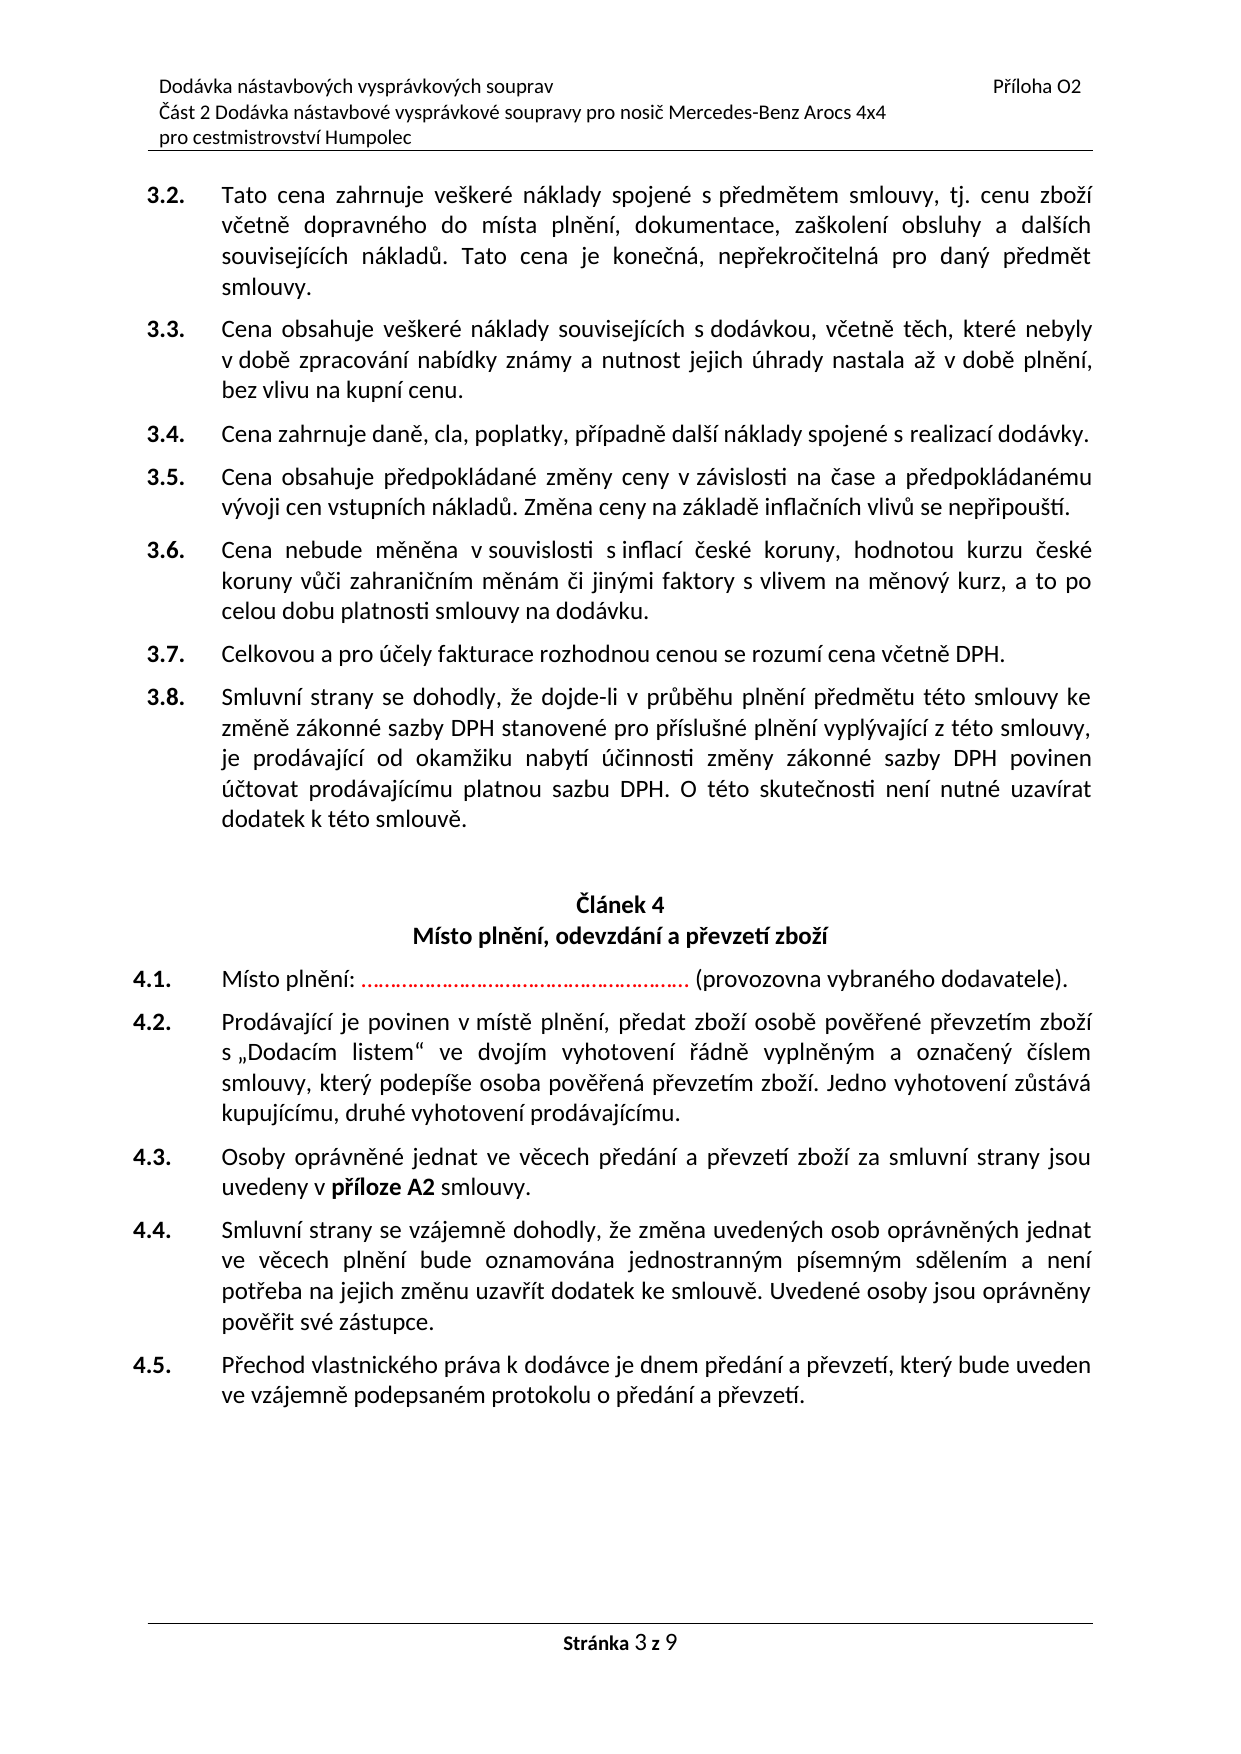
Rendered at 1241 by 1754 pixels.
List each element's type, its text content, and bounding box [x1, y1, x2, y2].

list Přechod vlastnického práva k dodávce je dnem předání a převzetí, který bude uveden ve vzájemně podepsaném protokolu o předání a převzetí. [133, 1349, 1093, 1410]
text Místo plnění, odevzdání a převzetí zboží [148, 920, 1093, 951]
text Článek 4 [148, 889, 1093, 920]
list Místo plnění: ………………………………………………… (provozovna vybraného dodavatele). [133, 963, 1093, 993]
list Osoby oprávněné jednat ve věcech předání a převzetí zboží za smluvní strany jsou uvedeny v příloze A2 smlouvy. [133, 1141, 1093, 1202]
list Smluvní strany se dohodly, že dojde-li v průběhu plnění předmětu této smlouvy ke změně zákonné sazby DPH stanovené pro příslušné plnění vyplývající z této smlouvy, je prodávající od okamžiku nabytí účinnosti změny zákonné sazby DPH povinen účtovat prodávajícímu platnou sazbu DPH. O této skutečnosti není nutné uzavírat dodatek k této smlouvě. [146, 681, 1093, 834]
list Cena obsahuje veškeré náklady souvisejících s dodávkou, včetně těch, které nebyly v době zpracování nabídky známy a nutnost jejich úhrady nastala až v době plnění, bez vlivu na kupní cenu. [146, 314, 1093, 405]
list Tato cena zahrnuje veškeré náklady spojené s předmětem smlouvy, tj. cenu zboží včetně dopravného do místa plnění, dokumentace, zaškolení obsluhy a dalších souvisejících nákladů. Tato cena je konečná, nepřekročitelná pro daný předmět smlouvy. [146, 179, 1093, 301]
list Cena obsahuje předpokládané změny ceny v závislosti na čase a předpokládanému vývoji cen vstupních nákladů. Změna ceny na základě inflačních vlivů se nepřipouští. [146, 461, 1093, 522]
list Smluvní strany se vzájemně dohodly, že změna uvedených osob oprávněných jednat ve věcech plnění bude oznamována jednostranným písemným sdělením a není potřeba na jejich změnu uzavřít dodatek ke smlouvě. Uvedené osoby jsou oprávněny pověřit své zástupce. [133, 1214, 1093, 1336]
list Cena zahrnuje daně, cla, poplatky, případně další náklady spojené s realizací dodávky. [146, 418, 1093, 448]
list Cena nebude měněna v souvislosti s inflací české koruny, hodnotou kurzu české koruny vůči zahraničním měnám či jinými faktory s vlivem na měnový kurz, a to po celou dobu platnosti smlouvy na dodávku. [146, 534, 1093, 626]
list Prodávající je povinen v místě plnění, předat zboží osobě pověřené převzetím zboží s „Dodacím listem“ ve dvojím vyhotovení řádně vyplněným a označený číslem smlouvy, který podepíše osoba pověřená převzetím zboží. Jedno vyhotovení zůstává kupujícímu, druhé vyhotovení prodávajícímu. [133, 1006, 1093, 1128]
list Celkovou a pro účely fakturace rozhodnou cenou se rozumí cena včetně DPH. [146, 638, 1093, 669]
